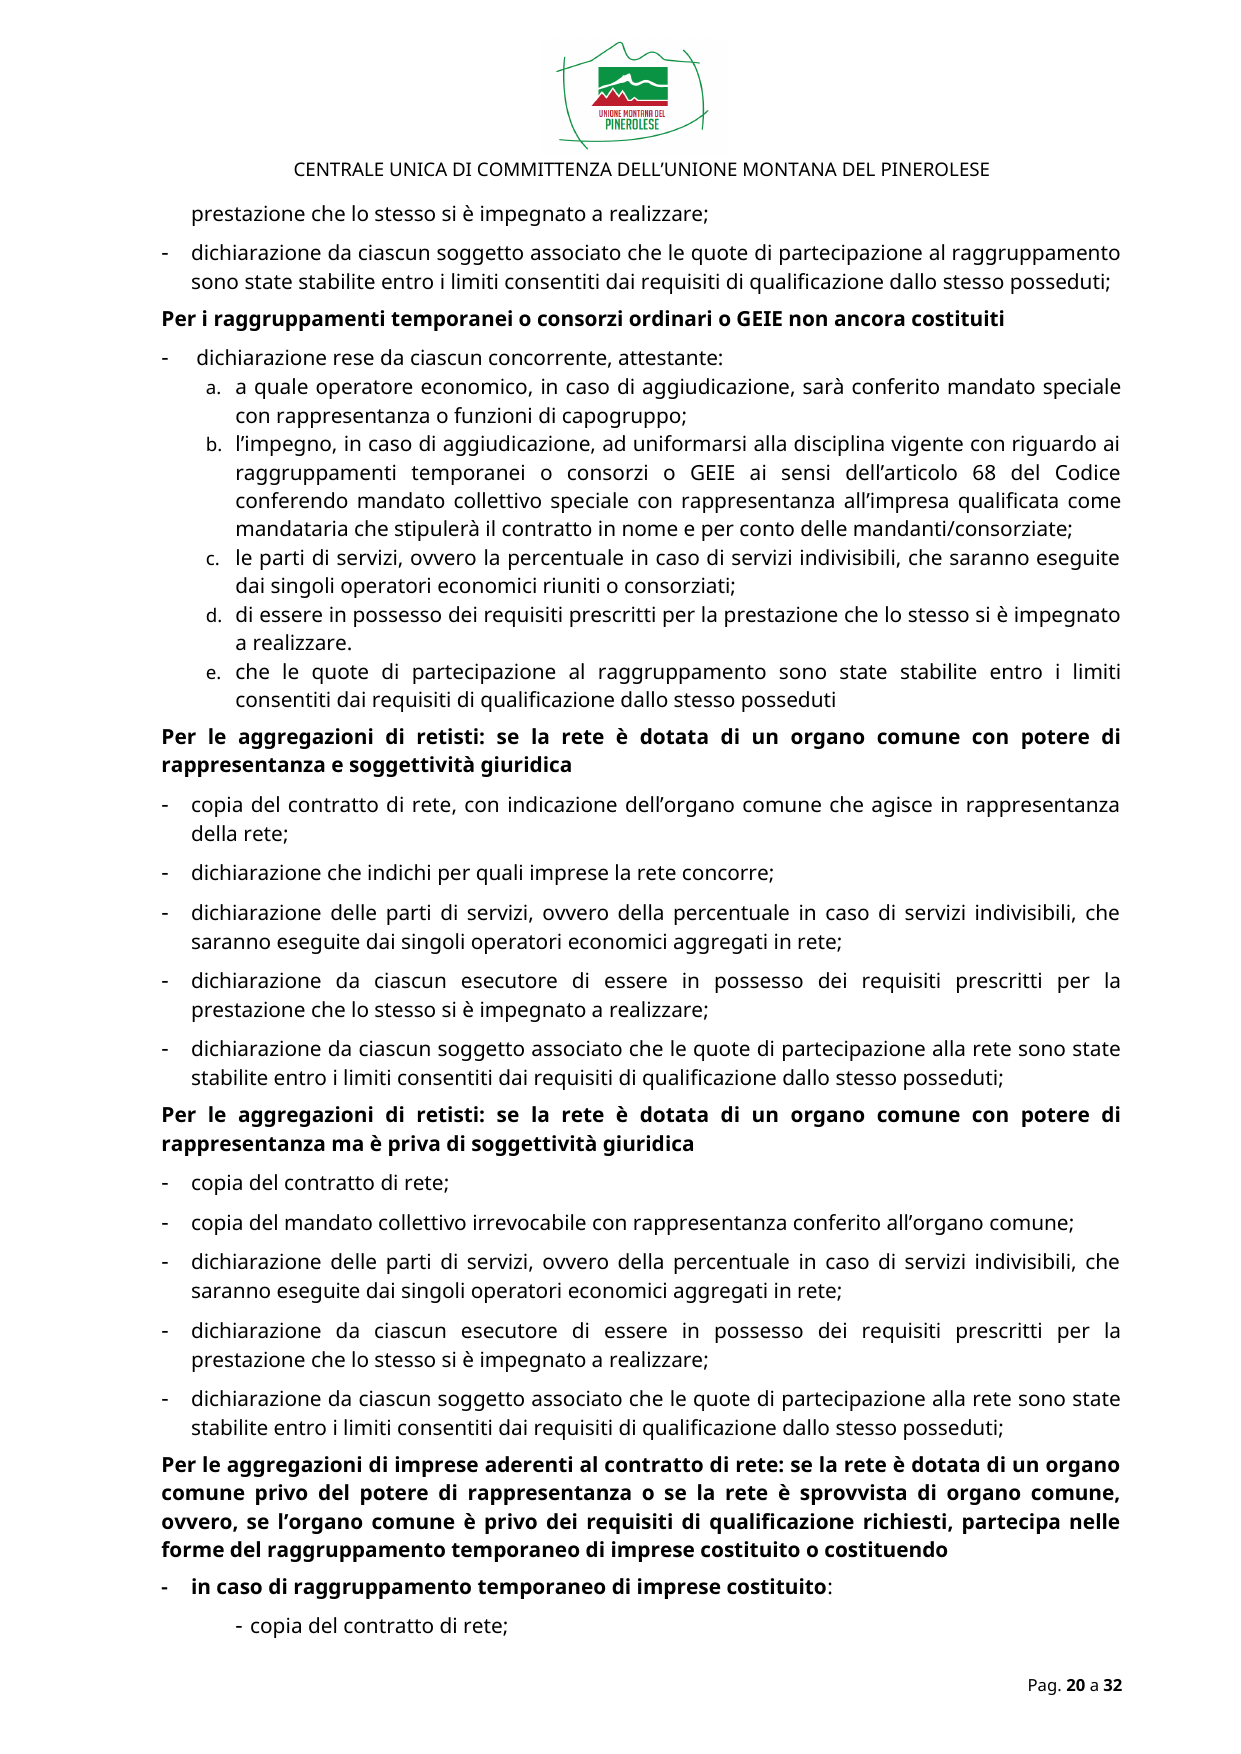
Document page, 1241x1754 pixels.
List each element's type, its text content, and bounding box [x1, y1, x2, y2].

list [161, 199, 1122, 227]
text Per le aggregazioni di imprese aderenti al contratto di rete: se la rete è dotata di un organo comune privo del potere di rappresentanza o se la rete è sprovvista di organo comune, ovvero, se l’organo comune è privo dei requisiti di qualificazione richiesti, partecipa nelle forme del raggruppamento temporaneo di imprese costituito o costituendo [161, 1450, 1122, 1564]
list copia del contratto di rete; [235, 1609, 1122, 1641]
list che le quote di partecipazione al raggruppamento sono state stabilite entro i limiti consentiti dai requisiti di qualificazione dallo stesso posseduti [206, 657, 1122, 714]
list copia del contratto di rete; [161, 1166, 1122, 1197]
list dichiarazione rese da ciascun concorrente, attestante: [161, 341, 1122, 372]
list a quale operatore economico, in caso di aggiudicazione, sarà conferito mandato speciale con rappresentanza o funzioni di capogruppo; [206, 372, 1122, 429]
list copia del contratto di rete, con indicazione dell’organo comune che agisce in rappresentanza della rete; [161, 788, 1122, 847]
text Per le aggregazioni di retisti: se la rete è dotata di un organo comune con potere di rappresentanza e soggettività giuridica [161, 722, 1122, 779]
text Per i raggruppamenti temporanei o consorzi ordinari o GEIE non ancora costituiti [161, 304, 1122, 333]
list dichiarazione da ciascun esecutore di essere in possesso dei requisiti prescritti per la prestazione che lo stesso si è impegnato a realizzare; [161, 964, 1122, 1023]
text Per le aggregazioni di retisti: se la rete è dotata di un organo comune con potere di rappresentanza ma è priva di soggettività giuridica [161, 1100, 1122, 1157]
list le parti di servizi, ovvero la percentuale in caso di servizi indivisibili, che saranno eseguite dai singoli operatori economici riuniti o consorziati; [206, 543, 1122, 600]
list dichiarazione che indichi per quali imprese la rete concorre; [161, 856, 1122, 887]
list di essere in possesso dei requisiti prescritti per la prestazione che lo stesso si è impegnato a realizzare. [206, 600, 1122, 657]
list copia del mandato collettivo irrevocabile con rappresentanza conferito all’organo comune; [161, 1206, 1122, 1237]
list dichiarazione da ciascun soggetto associato che le quote di partecipazione al raggruppamento sono state stabilite entro i limiti consentiti dai requisiti di qualificazione dallo stesso posseduti; [161, 236, 1122, 296]
list dichiarazione da ciascun esecutore di essere in possesso dei requisiti prescritti per la prestazione che lo stesso si è impegnato a realizzare; [161, 1313, 1122, 1373]
list in caso di raggruppamento temporaneo di imprese costituito: [161, 1572, 1122, 1601]
list l’impegno, in caso di aggiudicazione, ad uniformarsi alla disciplina vigente con riguardo ai raggruppamenti temporanei o consorzi o GEIE ai sensi dell’articolo 68 del Codice conferendo mandato collettivo speciale con rappresentanza all’impresa qualificata come mandataria che stipulerà il contratto in nome e per conto delle mandanti/consorziate; [206, 429, 1122, 543]
